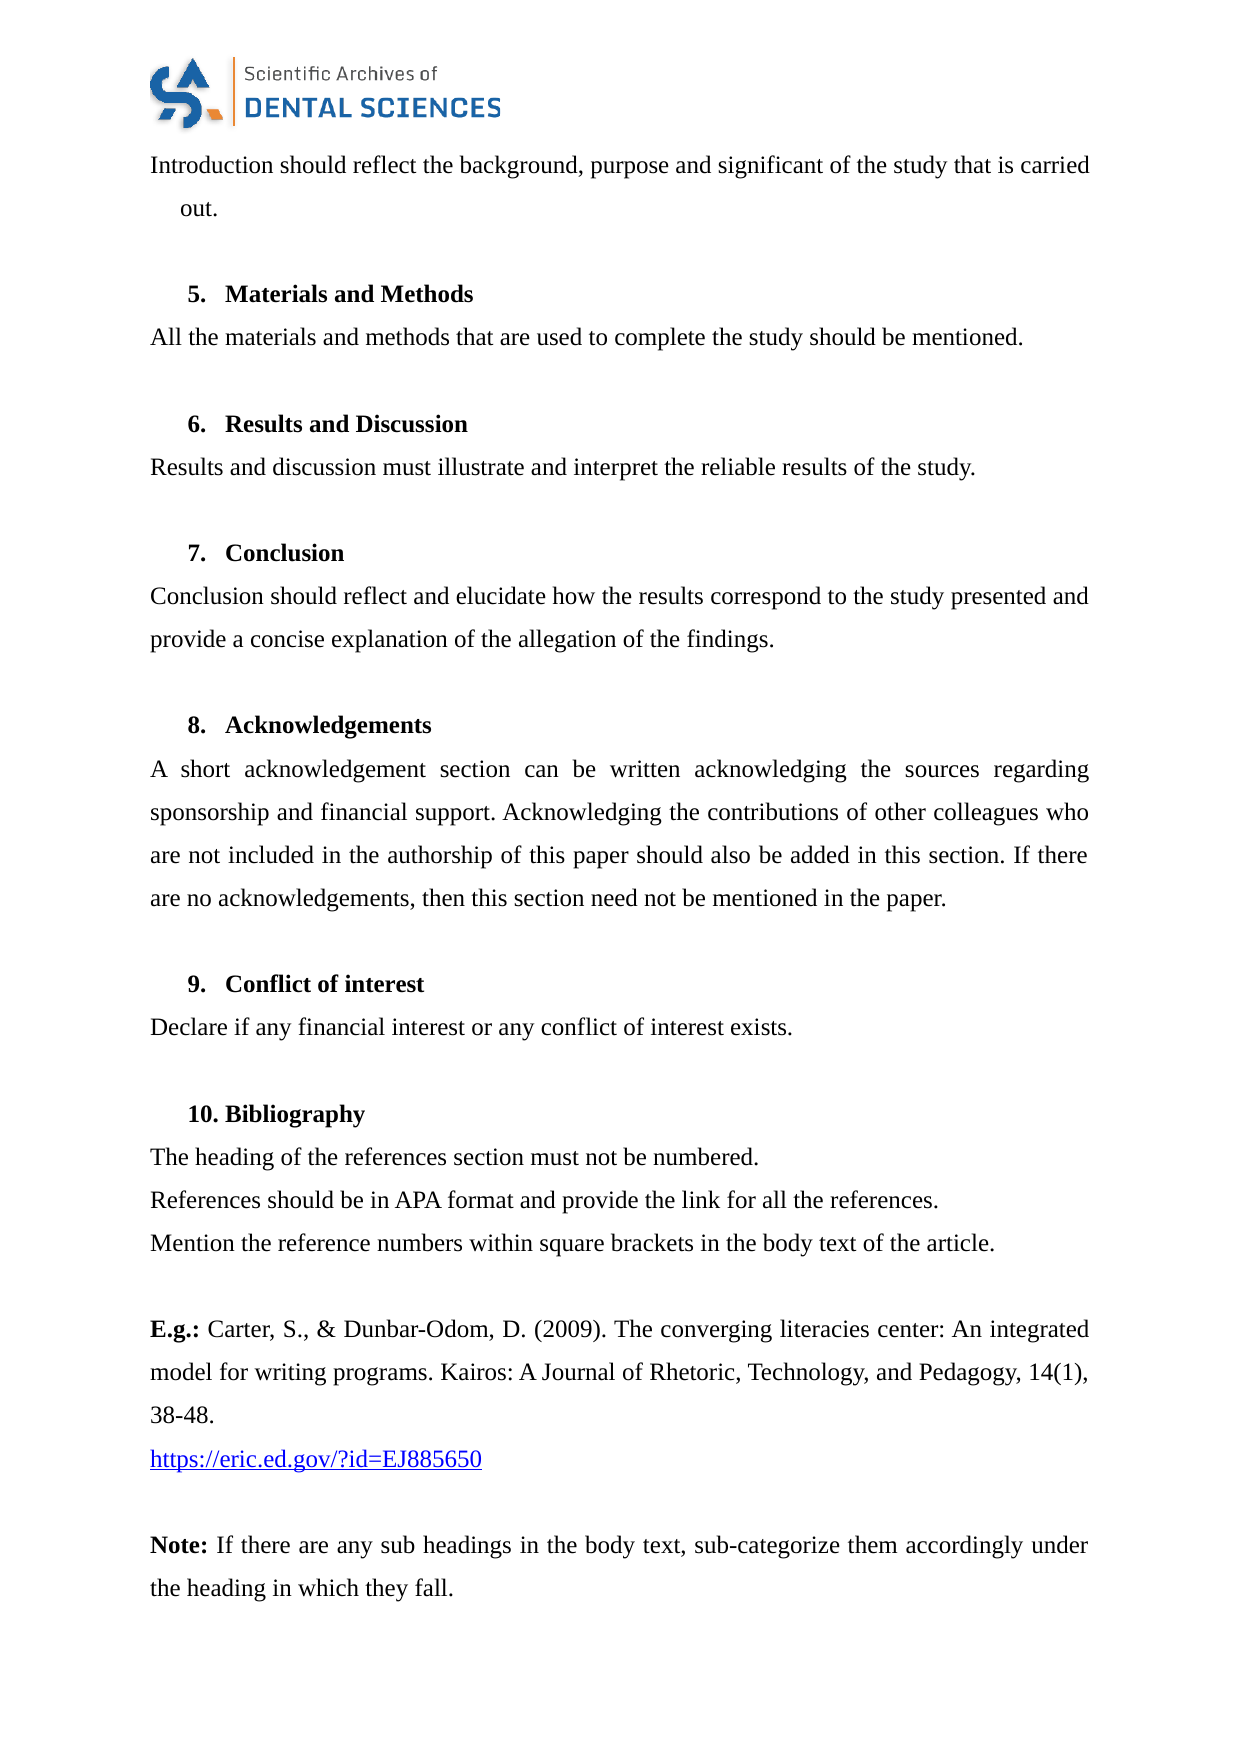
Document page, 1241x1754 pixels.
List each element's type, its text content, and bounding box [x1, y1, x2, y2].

text Introduction should reflect the background, purpose and significant of the study that is carried out. [150, 150, 1090, 222]
picture [150, 53, 501, 135]
list Mention the reference numbers within square brackets in the body text of the article. [150, 1228, 1090, 1257]
list Materials and Methods [187, 279, 1090, 308]
list https://eric.ed.gov/?id=EJ885650 [150, 1444, 1090, 1472]
list E.g.: Carter, S., & Dunbar-Odom, D. (2009). The converging literacies center: An integrated model for writing programs. Kairos: A Journal of Rhetoric, Technology, and Pedagogy, 14(1), 38-48. [150, 1314, 1090, 1429]
list Bibliography [187, 1099, 1090, 1127]
list Acknowledgements [187, 711, 1090, 739]
text Note: If there are any sub headings in the body text, sub-categorize them accordingly under the heading in which they fall. [150, 1530, 1090, 1602]
text All the materials and methods that are used to complete the study should be mentioned. [150, 322, 1090, 351]
list Conflict of interest [187, 969, 1090, 998]
text Results and discussion must illustrate and interpret the reliable results of the study. [150, 452, 1090, 481]
list Results and Discussion [187, 409, 1090, 437]
text A short acknowledgement section can be written acknowledging the sources regarding sponsorship and financial support. Acknowledging the contributions of other colleagues who are not included in the authorship of this paper should also be added in this section. If there are no acknowledgements, then this section need not be mentioned in the paper. [150, 754, 1090, 912]
list Conclusion [187, 538, 1090, 567]
text Declare if any financial interest or any conflict of interest exists. [150, 1012, 1090, 1041]
text The heading of the references section must not be numbered. [150, 1142, 1090, 1171]
text References should be in APA format and provide the link for all the references. [150, 1185, 1090, 1214]
text Conclusion should reflect and elucidate how the results correspond to the study presented and provide a concise explanation of the allegation of the findings. [150, 581, 1090, 653]
